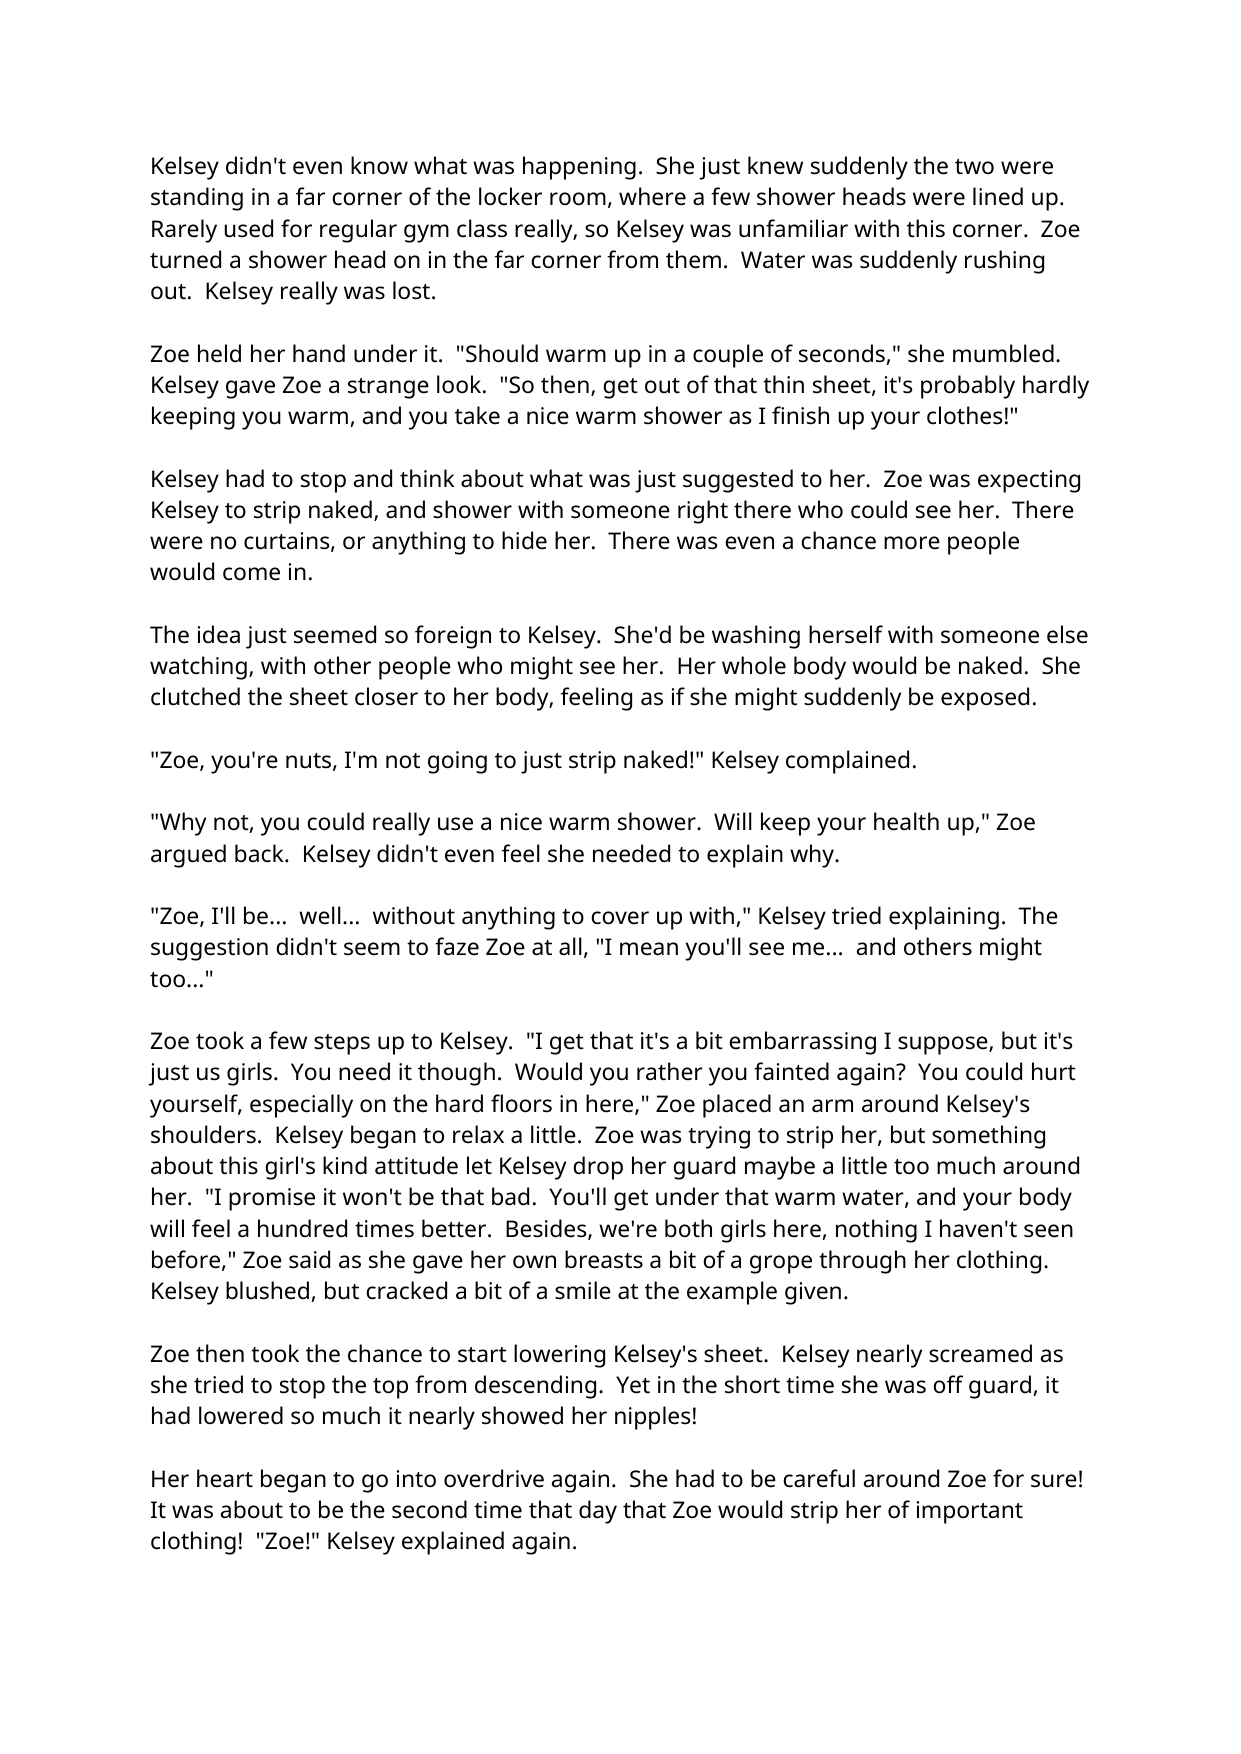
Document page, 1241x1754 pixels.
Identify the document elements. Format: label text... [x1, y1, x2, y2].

text Kelsey didn't even know what was happening. She just knew suddenly the two were standing in a far corner of the locker room, where a few shower heads were lined up. Rarely used for regular gym class really, so Kelsey was unfamiliar with this corner. Zoe turned a shower head on in the far corner from them. Water was suddenly rushing out. Kelsey really was lost. [150, 150, 1090, 306]
text "Why not, you could really use a nice warm shower. Will keep your health up," Zoe argued back. Kelsey didn't even feel she needed to explain why. [150, 806, 1090, 869]
text "Zoe, you're nuts, I'm not going to just strip naked!" Kelsey complained. [150, 744, 1090, 775]
text The idea just seemed so foreign to Kelsey. She'd be washing herself with someone else watching, with other people who might see her. Her whole body would be naked. She clutched the sheet closer to her body, feeling as if she might suddenly be exposed. [150, 619, 1090, 712]
text "Zoe, I'll be... well... without anything to cover up with," Kelsey tried explaining. The suggestion didn't seem to faze Zoe at all, "I mean you'll see me... and others might too..." [150, 900, 1090, 994]
text Kelsey had to stop and think about what was just suggested to her. Zoe was expecting Kelsey to strip naked, and shower with someone right there who could see her. There were no curtains, or anything to hide her. There was even a chance more people would come in. [150, 462, 1090, 587]
text Zoe took a few steps up to Kelsey. "I get that it's a bit embarrassing I suppose, but it's just us girls. You need it though. Would you rather you fainted again? You could hurt yourself, especially on the hard floors in here," Zoe placed an arm around Kelsey's shoulders. Kelsey began to relax a little. Zoe was trying to strip her, but something about this girl's kind attitude let Kelsey drop her guard maybe a little too much around her. "I promise it won't be that bad. You'll get under that warm water, and your body will feel a hundred times better. Besides, we're both girls here, nothing I haven't seen before," Zoe said as she gave her own breasts a bit of a grope through her clothing. Kelsey blushed, but cracked a bit of a smile at the example given. [150, 1025, 1090, 1306]
text Zoe then took the chance to start lowering Kelsey's sheet. Kelsey nearly screamed as she tried to stop the top from descending. Yet in the short time she was off guard, it had lowered so much it nearly showed her nipples! [150, 1337, 1090, 1431]
text Her heart began to go into overdrive again. She had to be careful around Zoe for sure! It was about to be the second time that day that Zoe would strip her of important clothing! "Zoe!" Kelsey explained again. [150, 1462, 1090, 1556]
text Zoe held her hand under it. "Should warm up in a couple of seconds," she mumbled. Kelsey gave Zoe a strange look. "So then, get out of that thin sheet, it's probably hardly keeping you warm, and you take a nice warm shower as I finish up your clothes!" [150, 337, 1090, 431]
